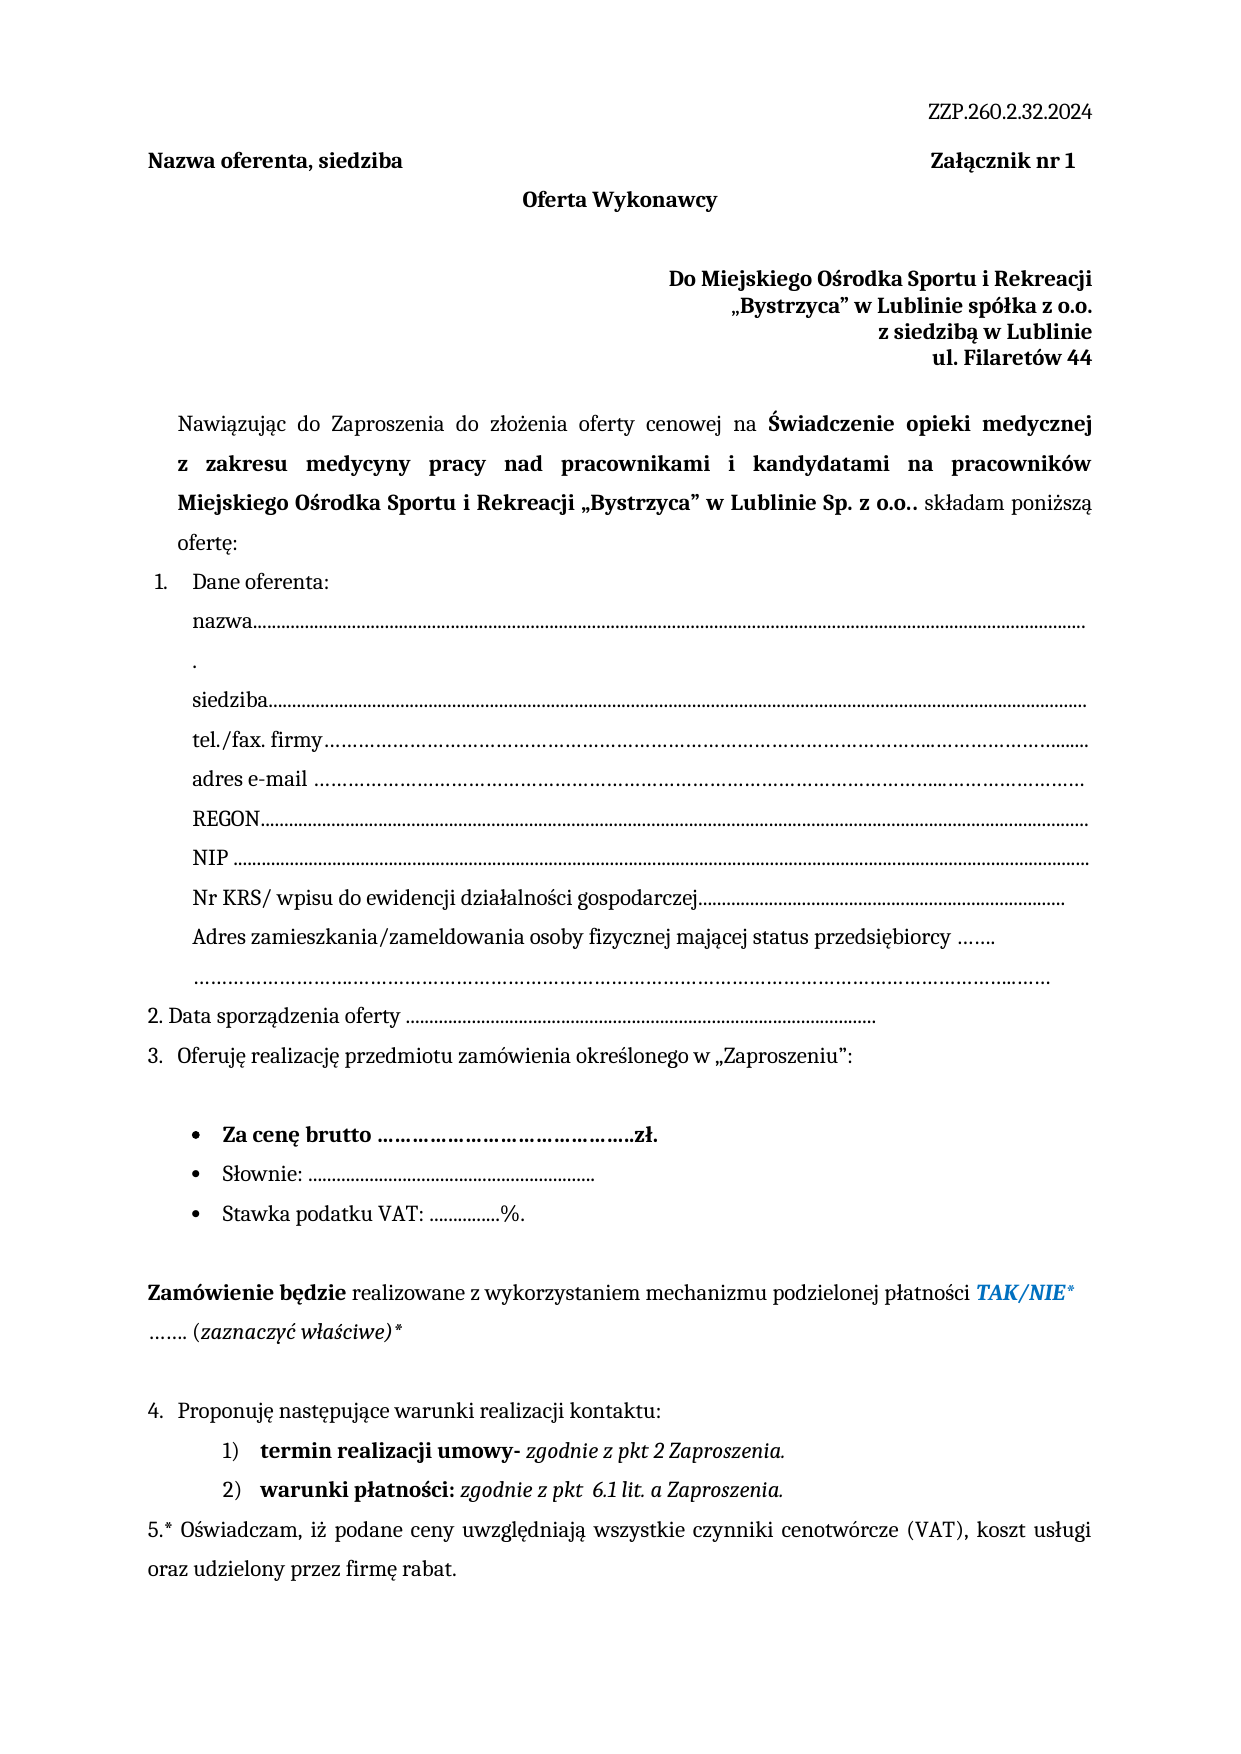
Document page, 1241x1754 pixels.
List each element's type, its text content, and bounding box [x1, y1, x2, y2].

list Oferuję realizację przedmiotu zamówienia określonego w „Zaproszeniu”: [148, 1043, 1093, 1069]
text REGON................................................................................................................................................................................ [192, 806, 1093, 832]
list Za cenę brutto ……………………………………..zł. [192, 1122, 1093, 1148]
subtitle Nazwa oferenta, siedziba Załącznik nr 1 [148, 148, 1093, 174]
text Nawiązując do Zaproszenia do złożenia oferty cenowej na Świadczenie opieki medycznej z zakresu medycyny pracy nad pracownikami i kandydatami na pracowników Miejskiego Ośrodka Sportu i Rekreacji „Bystrzyca” w Lublinie Sp. z o.o.. składam poniższą ofertę: [177, 411, 1093, 556]
text ul. Filaretów 44 [148, 345, 1093, 371]
text tel./fax. firmy……………………………………………………………………………………………..…………………....... [192, 727, 1093, 753]
list termin realizacji umowy- zgodnie z pkt 2 Zaproszenia. [223, 1437, 1093, 1464]
text 5.* Oświadczam, iż podane ceny uwzględniają wszystkie czynniki cenotwórcze (VAT), koszt usługi oraz udzielony przez firmę rabat. [148, 1516, 1093, 1582]
text Nr KRS/ wpisu do ewidencji działalności gospodarczej.............................................................................. [192, 885, 1093, 911]
text „Bystrzyca” w Lublinie spółka z o.o. [148, 292, 1093, 319]
text NIP ...................................................................................................................................................................................... [192, 845, 1093, 872]
text z siedzibą w Lublinie [148, 319, 1093, 345]
list Słownie: ............................................................. [192, 1161, 1093, 1187]
list warunki płatności: zgodnie z pkt 6.1 lit. a Zaproszenia. [223, 1477, 1093, 1503]
text adres e-mail ………………………………………………………………………………………………...…………………… [192, 766, 1093, 793]
text nazwa.................................................................................................................................................................................. [192, 608, 1093, 674]
text Adres zamieszkania/zameldowania osoby fizycznej mającej status przedsiębiorcy …….……………………….……………………………………………………………………………………………………..…… [192, 924, 1093, 990]
text Oferta Wykonawcy [148, 187, 1093, 213]
list Proponuję następujące warunki realizacji kontaktu: [148, 1398, 1093, 1424]
list Dane oferenta: [154, 569, 1093, 595]
text Zamówienie będzie realizowane z wykorzystaniem mechanizmu podzielonej płatności TAK/NIE* ……. (zaznaczyć właściwe)* [148, 1279, 1093, 1345]
text siedziba.............................................................................................................................................................................. [192, 687, 1093, 714]
list Stawka podatku VAT: ...............%. [192, 1201, 1093, 1227]
text 2. Data sporządzenia oferty .................................................................................................... [148, 1003, 1093, 1029]
text Do Miejskiego Ośrodka Sportu i Rekreacji [148, 266, 1093, 292]
